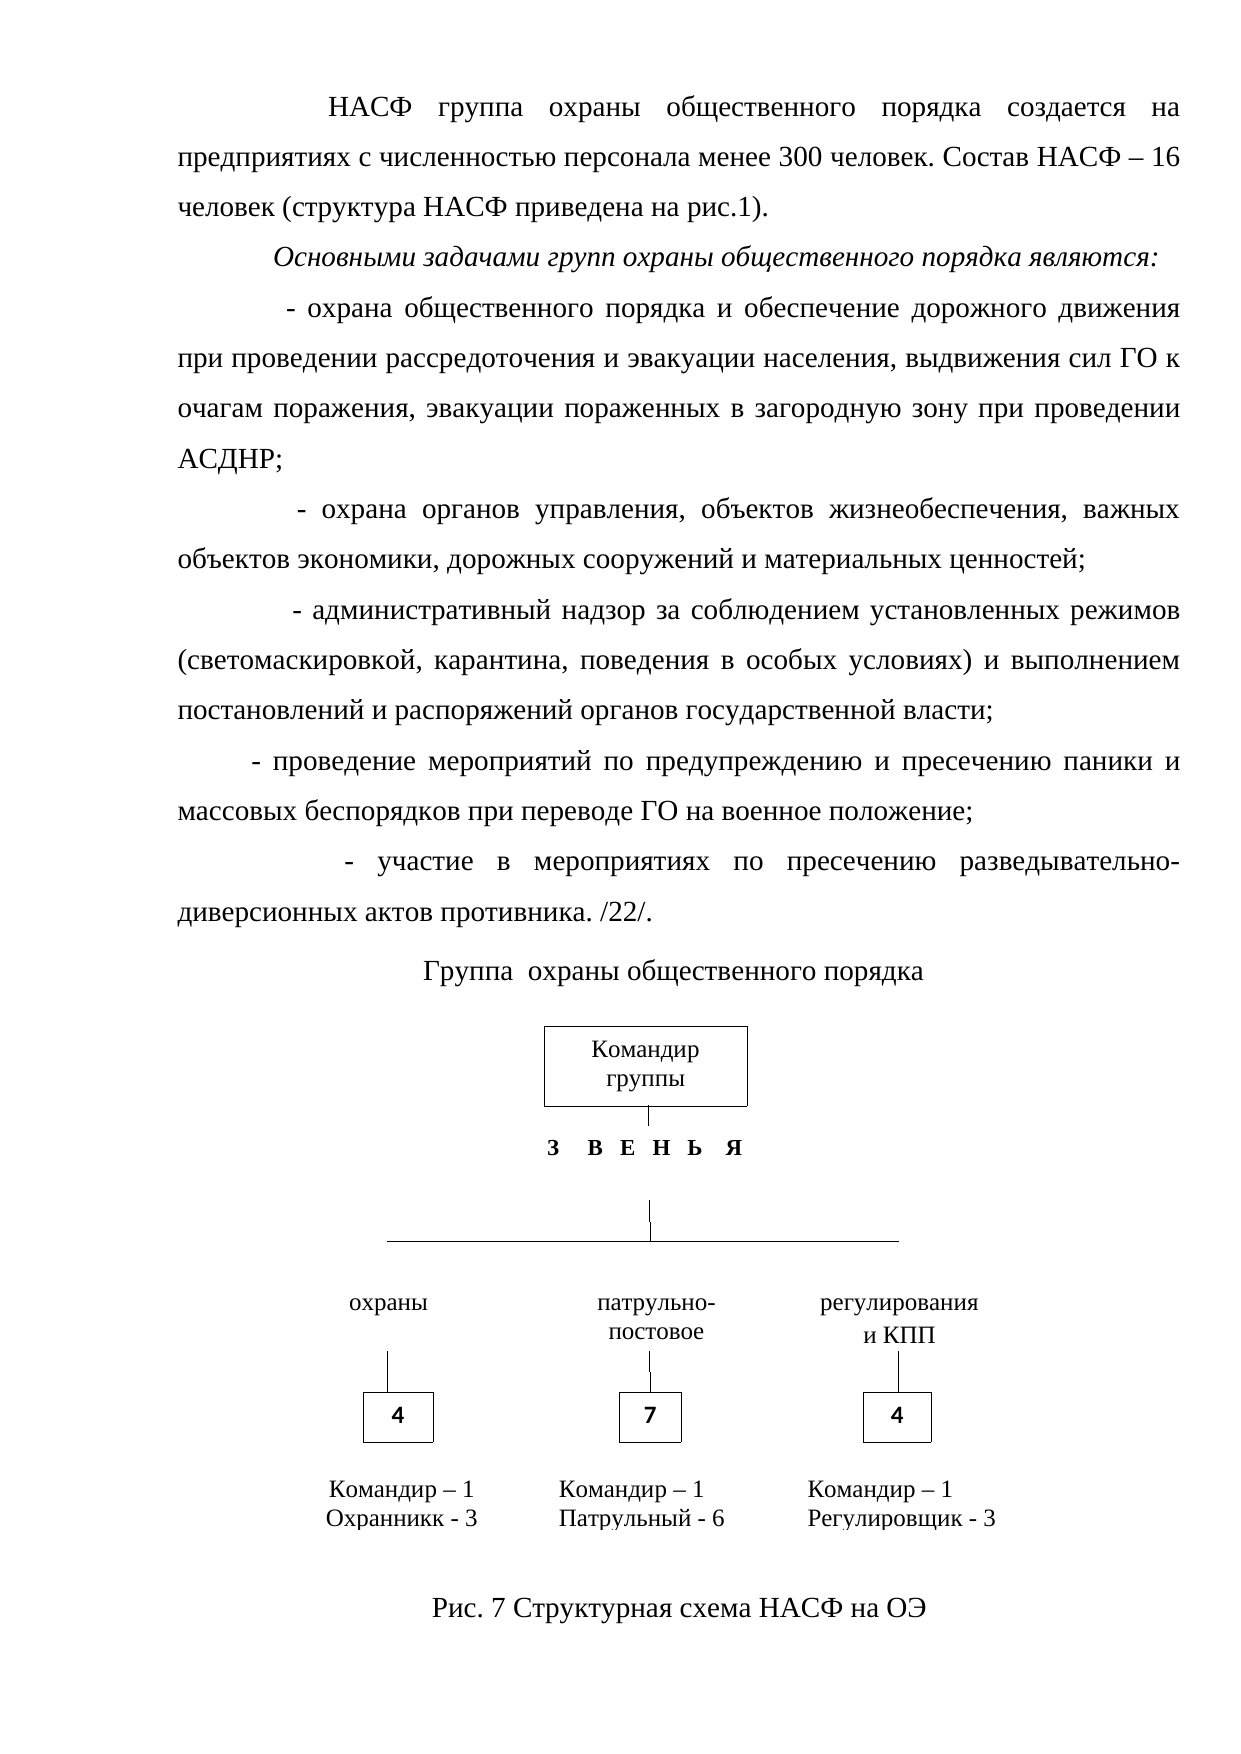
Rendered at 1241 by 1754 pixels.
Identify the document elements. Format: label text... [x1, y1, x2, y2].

text - административный надзор за соблюдением установленных режимов (светомаскировкой, карантина, поведения в особых условиях) и выполнением постановлений и распоряжений органов государственной власти; [177, 592, 1181, 726]
text Рис. 7 Структурная схема НАСФ на ОЭ [177, 1590, 1181, 1623]
text НАСФ группа охраны общественного порядка создается на предприятиях с численностью персонала менее 300 человек. Состав НАСФ – 16 человек (структура НАСФ приведена на рис.1). [177, 89, 1181, 223]
text - участие в мероприятиях по пресечению разведывательно-диверсионных актов противника. /22/. [177, 843, 1181, 927]
text - проведение мероприятий по предупреждению и пресечению паники и массовых беспорядков при переводе ГО на военное положение; [177, 743, 1181, 827]
subtitle Основными задачами групп охраны общественного порядка являются: [177, 239, 1181, 273]
text - охрана общественного порядка и обеспечение дорожного движения при проведении рассредоточения и эвакуации населения, выдвижения сил ГО к очагам поражения, эвакуации пораженных в загородную зону при проведении АСДНР; [177, 290, 1181, 474]
text - охрана органов управления, объектов жизнеобеспечения, важных объектов экономики, дорожных сооружений и материальных ценностей; [177, 491, 1181, 575]
